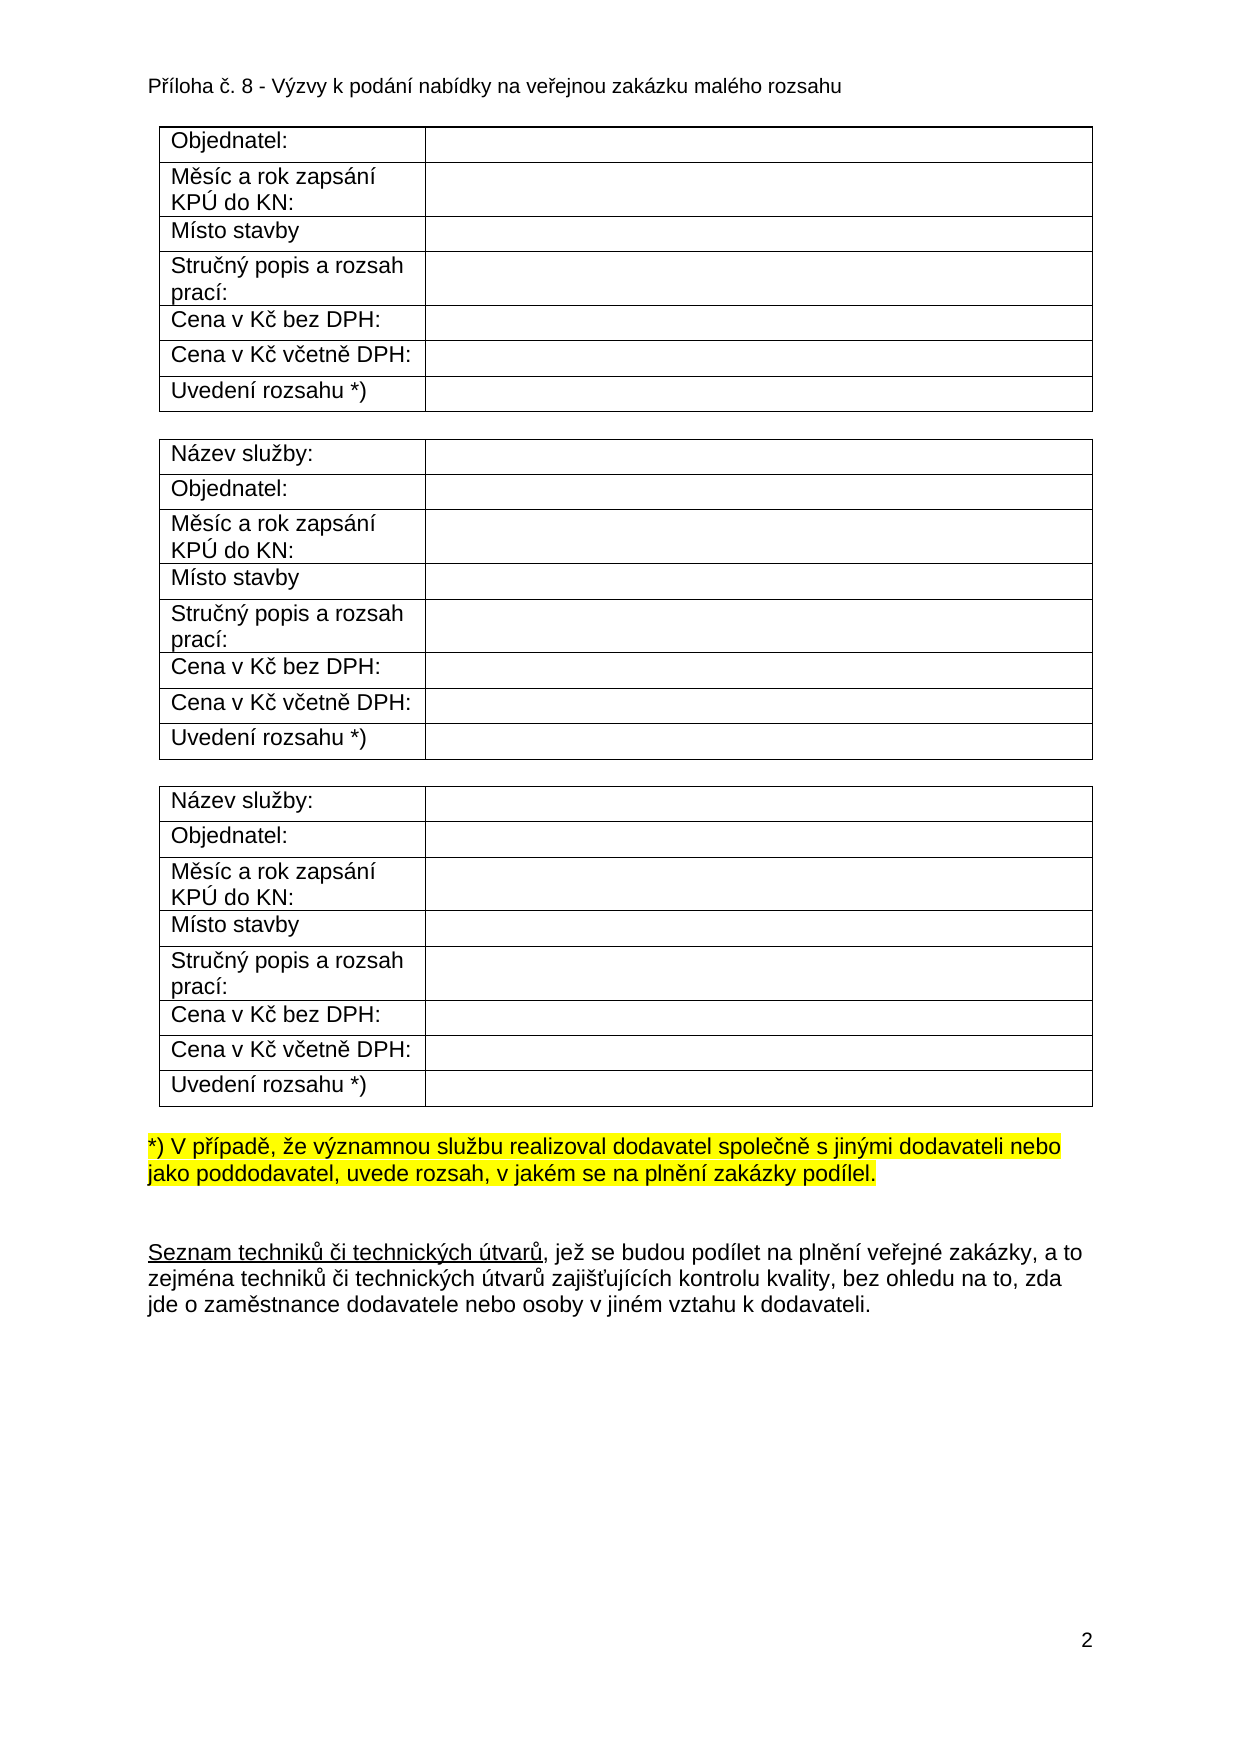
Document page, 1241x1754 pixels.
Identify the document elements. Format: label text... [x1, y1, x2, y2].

table_cell Cena v Kč bez DPH: [160, 653, 425, 688]
table_cell [426, 163, 1092, 216]
table_cell Místo stavby [160, 911, 425, 946]
table_cell Měsíc a rok zapsání KPÚ do KN: [160, 163, 425, 216]
table_cell Cena v Kč včetně DPH: [160, 1036, 425, 1070]
table_cell Místo stavby [160, 564, 425, 598]
table_cell Měsíc a rok zapsání KPÚ do KN: [160, 510, 425, 563]
table_cell Měsíc a rok zapsání KPÚ do KN: [160, 858, 425, 910]
table_cell [426, 724, 1092, 758]
table_cell [426, 653, 1092, 688]
table_cell [426, 377, 1092, 411]
table_cell [426, 510, 1092, 563]
table_cell [426, 858, 1092, 910]
table_cell Uvedení rozsahu *) [160, 724, 425, 758]
table_cell [426, 128, 1092, 162]
table_cell Objednatel: [160, 475, 425, 509]
table_cell [426, 564, 1092, 598]
table_cell Cena v Kč bez DPH: [160, 306, 425, 340]
table_cell Uvedení rozsahu *) [160, 1071, 425, 1106]
table_cell [426, 1071, 1092, 1106]
table_cell [426, 600, 1092, 652]
table_cell [426, 306, 1092, 340]
table_cell [426, 947, 1092, 999]
table_cell Cena v Kč bez DPH: [160, 1001, 425, 1035]
table_header Název služby: [160, 440, 425, 474]
table_cell [426, 689, 1092, 723]
table_header [426, 440, 1092, 474]
text Seznam techniků či technických útvarů, jež se budou podílet na plnění veřejné zakázky, a to zejména techniků či technických útvarů zajišťujících kontrolu kvality, bez ohledu na to, zda jde o zaměstnance dodavatele nebo osoby v jiném vztahu k dodavateli. [148, 1239, 1093, 1318]
table_cell [426, 217, 1092, 251]
text *) V případě, že významnou službu realizoval dodavatel společně s jinými dodavateli nebo jako poddodavatel, uvede rozsah, v jakém se na plnění zakázky podílel. [148, 1133, 1093, 1186]
table_cell Místo stavby [160, 217, 425, 251]
table_header [426, 787, 1092, 821]
table_cell [426, 341, 1092, 376]
table_cell Objednatel: [160, 128, 425, 162]
table_cell [426, 822, 1092, 857]
table_cell [426, 252, 1092, 305]
table_cell Cena v Kč včetně DPH: [160, 689, 425, 723]
table_cell Cena v Kč včetně DPH: [160, 341, 425, 376]
table_cell Stručný popis a rozsah prací: [160, 600, 425, 652]
table_cell Stručný popis a rozsah prací: [160, 947, 425, 999]
table_cell Uvedení rozsahu *) [160, 377, 425, 411]
table_cell Objednatel: [160, 822, 425, 857]
table_cell [426, 911, 1092, 946]
table_header Název služby: [160, 787, 425, 821]
table_cell Stručný popis a rozsah prací: [160, 252, 425, 305]
table_cell [426, 1036, 1092, 1070]
table_cell [426, 475, 1092, 509]
table_cell [426, 1001, 1092, 1035]
